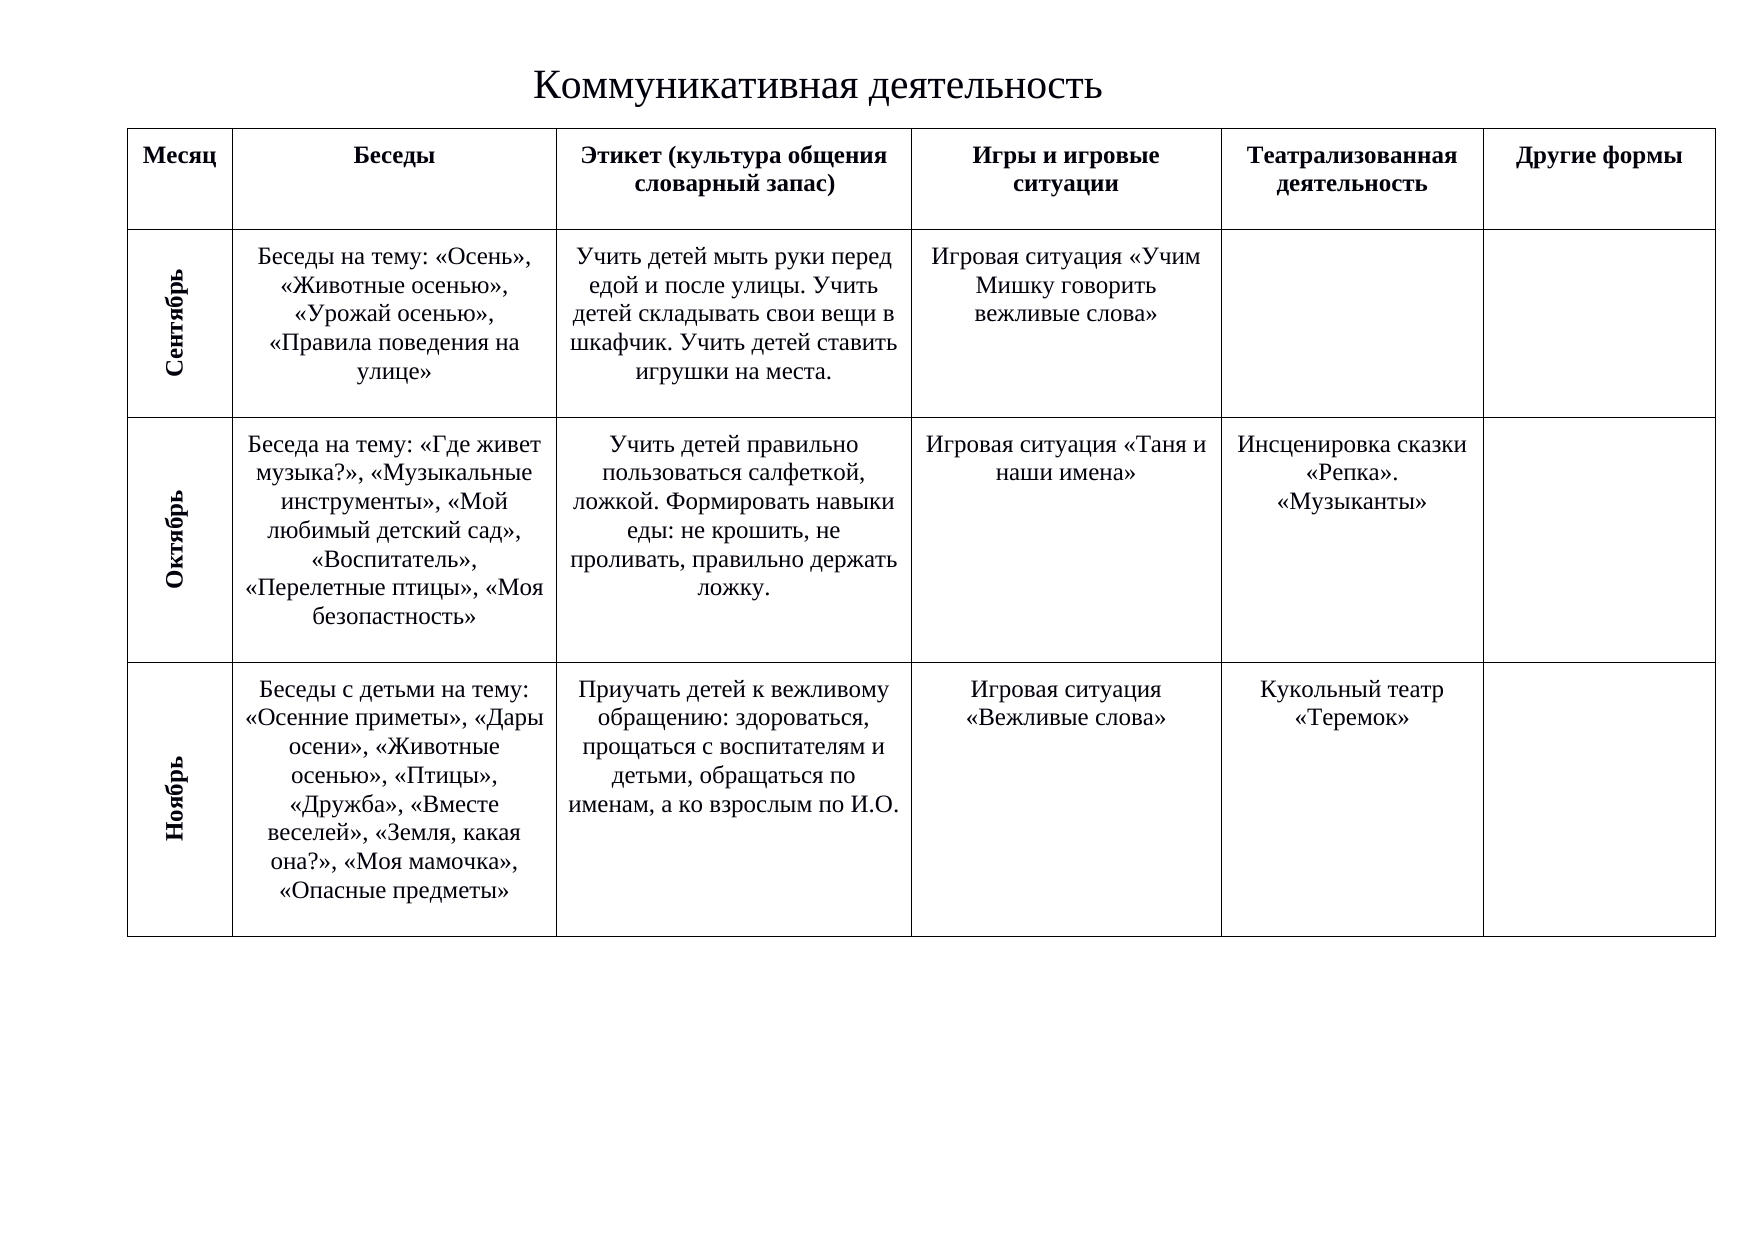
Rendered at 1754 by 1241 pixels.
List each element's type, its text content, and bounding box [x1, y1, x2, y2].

table_cell Игровая ситуация «Учим Мишку говорить вежливые слова» [912, 230, 1221, 417]
table_cell Сентябрь [128, 230, 232, 417]
table_cell Учить детей мыть руки перед едой и после улицы. Учить детей складывать свои вещи в шкафчик. Учить детей ставить игрушки на места. [557, 230, 911, 417]
table_cell Беседы с детьми на тему: «Осенние приметы», «Дары осени», «Животные осенью», «Птицы», «Дружба», «Вместе веселей», «Земля, какая она?», «Моя мамочка», «Опасные предметы» [233, 663, 556, 936]
table_cell Кукольный театр «Теремок» [1222, 663, 1483, 936]
table_cell [1484, 418, 1715, 662]
table_header Другие формы [1484, 129, 1715, 229]
table_cell Октябрь [128, 418, 232, 662]
text Коммуникативная деятельность [0, 59, 1636, 107]
table_cell [1484, 230, 1715, 417]
table_cell Ноябрь [128, 663, 232, 936]
table_cell [1484, 663, 1715, 936]
table_cell Игровая ситуация «Таня и наши имена» [912, 418, 1221, 662]
table_header Этикет (культура общения словарный запас) [557, 129, 911, 229]
table_cell Учить детей правильно пользоваться салфеткой, ложкой. Формировать навыки еды: не крошить, не проливать, правильно держать ложку. [557, 418, 911, 662]
table_header Месяц [128, 129, 232, 229]
table_cell Беседа на тему: «Где живет музыка?», «Музыкальные инструменты», «Мой любимый детский сад», «Воспитатель», «Перелетные птицы», «Моя безопастность» [233, 418, 556, 662]
table_header Театрализованная деятельность [1222, 129, 1483, 229]
table_cell Инсценировка сказки «Репка». «Музыканты» [1222, 418, 1483, 662]
table_cell Игровая ситуация «Вежливые слова» [912, 663, 1221, 936]
table_cell [1222, 230, 1483, 417]
table_header Беседы [233, 129, 556, 229]
table_cell Приучать детей к вежливому обращению: здороваться, прощаться с воспитателям и детьми, обращаться по именам, а ко взрослым по И.О. [557, 663, 911, 936]
table_header Игры и игровые ситуации [912, 129, 1221, 229]
table_cell Беседы на тему: «Осень», «Животные осенью», «Урожай осенью», «Правила поведения на улице» [233, 230, 556, 417]
